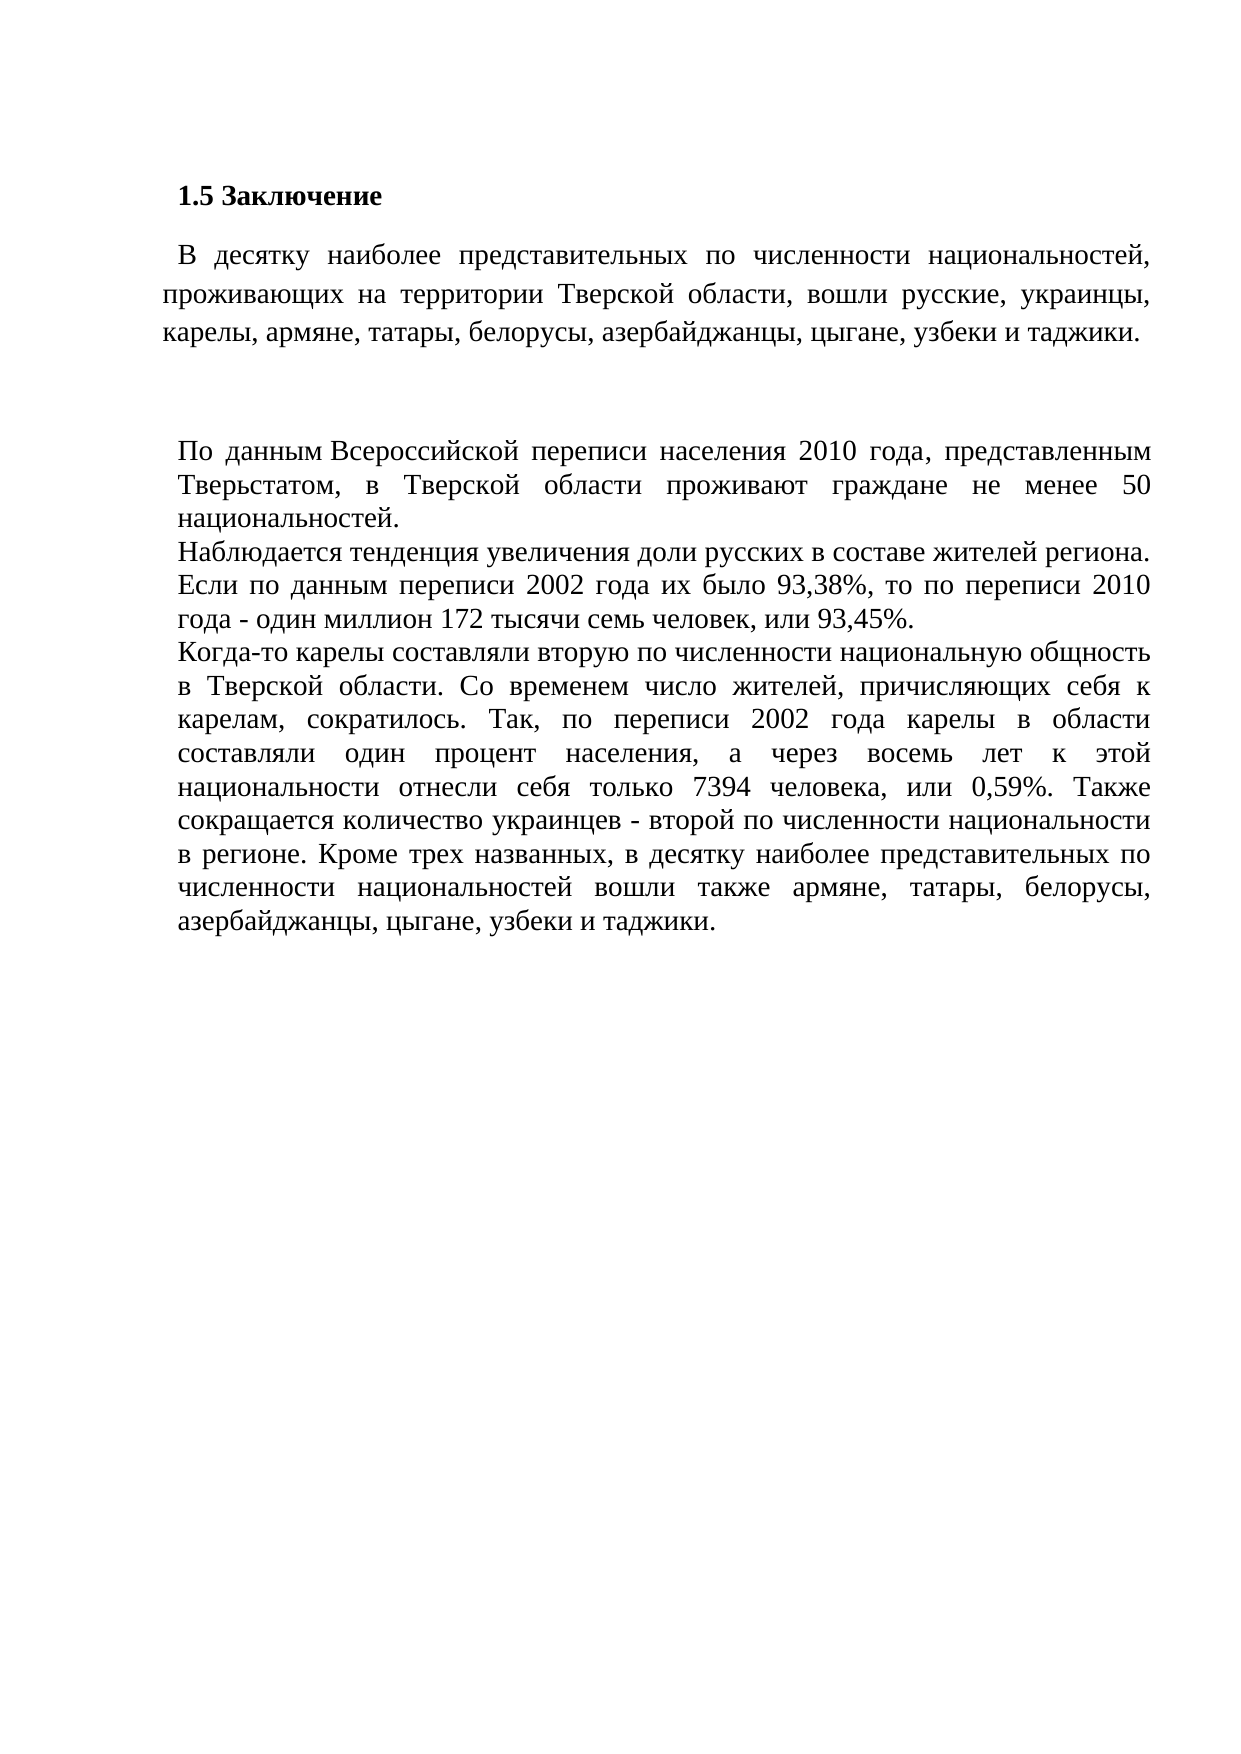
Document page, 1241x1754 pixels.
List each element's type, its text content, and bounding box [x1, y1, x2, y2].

text Когда-то карелы составляли вторую по численности национальную общность в Тверской области. Со временем число жителей, причисляющих себя к карелам, сократилось. Так, по переписи 2002 года карелы в области составляли один процент населения, а через восемь лет к этой национальности отнесли себя только 7394 человека, или 0,59%. Также сокращается количество украинцев - второй по численности национальности в регионе. Кроме трех названных, в десятку наиболее представительных по численности национальностей вошли также армяне, татары, белорусы, азербайджанцы, цыгане, узбеки и таджики. [177, 634, 1152, 936]
text По данным Всероссийской переписи населения 2010 года, представленным Тверьстатом, в Тверской области проживают граждане не менее 50 национальностей. [177, 433, 1152, 534]
text 1.5 Заключение [162, 178, 1152, 212]
text Наблюдается тенденция увеличения доли русских в составе жителей региона. Если по данным переписи 2002 года их было 93,38%, то по переписи 2010 года - один миллион 172 тысячи семь человек, или 93,45%. [177, 534, 1152, 634]
text В десятку наиболее представительных по численности национальностей, проживающих на территории Тверской области, вошли русские, украинцы, карелы, армяне, татары, белорусы, азербайджанцы, цыгане, узбеки и таджики. [162, 237, 1152, 348]
